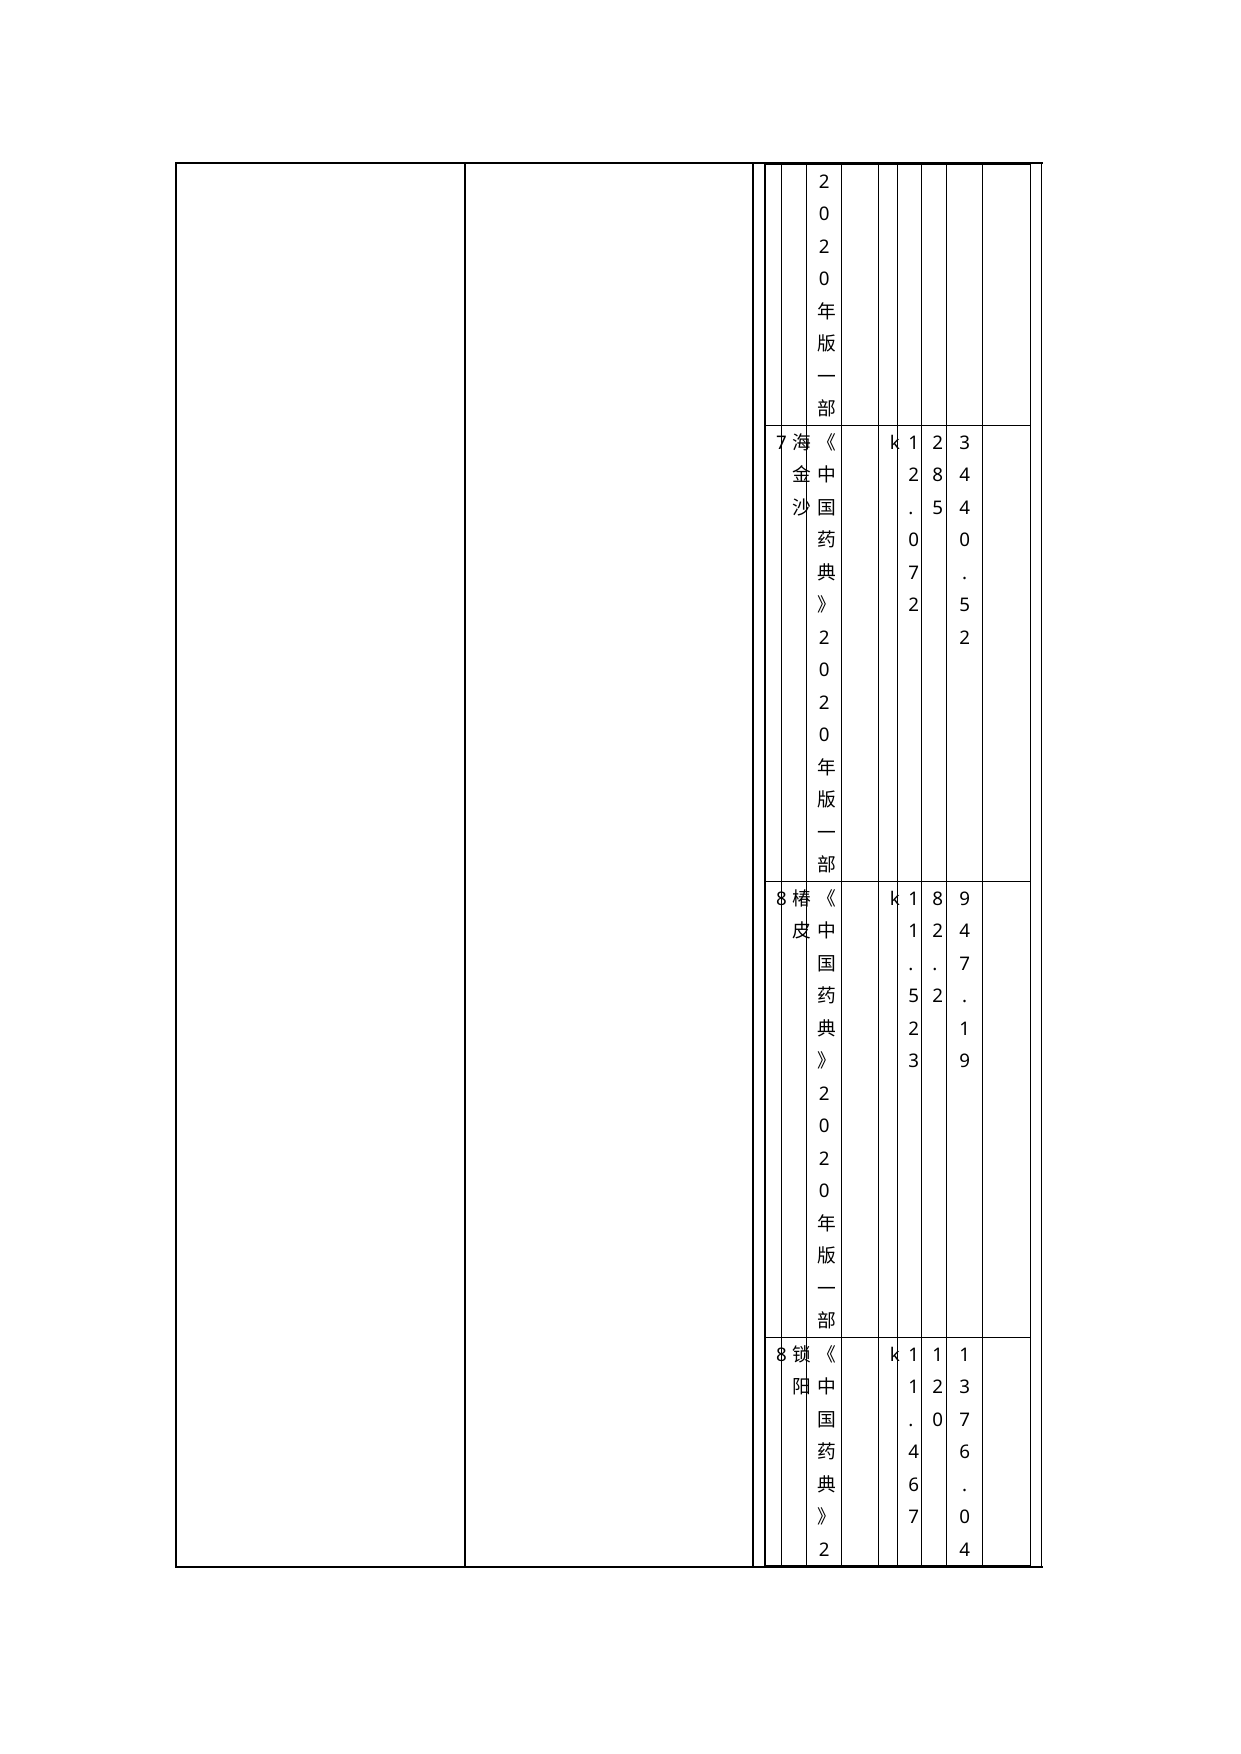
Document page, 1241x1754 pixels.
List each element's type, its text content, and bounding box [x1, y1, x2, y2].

table_cell [922, 882, 946, 1337]
table_cell [983, 426, 1030, 881]
table_cell [898, 882, 921, 1337]
table_cell [842, 165, 878, 425]
table_cell [842, 426, 878, 881]
table_cell [898, 426, 921, 881]
table_cell [782, 426, 806, 881]
table_cell [807, 1338, 841, 1565]
table_cell [842, 1338, 878, 1565]
table_cell [879, 165, 897, 425]
table_cell [754, 164, 764, 1566]
table_cell [947, 882, 982, 1337]
table_cell [947, 426, 982, 881]
table_cell [879, 1338, 897, 1565]
table_cell [983, 1338, 1030, 1565]
table_cell [898, 1338, 921, 1565]
table_cell [983, 882, 1030, 1337]
table_cell [466, 164, 752, 1566]
table_cell [947, 165, 982, 425]
table_cell [879, 426, 897, 881]
table_cell [922, 165, 946, 425]
table_cell [766, 1338, 781, 1565]
table_cell [782, 165, 806, 425]
table_cell [766, 165, 781, 425]
table_cell [898, 165, 921, 425]
table_cell [782, 1338, 806, 1565]
table_cell [842, 882, 878, 1337]
table_cell [782, 882, 806, 1337]
table_cell [766, 882, 781, 1337]
table_cell [922, 1338, 946, 1565]
table_cell [807, 882, 841, 1337]
table_cell [983, 165, 1030, 425]
table_cell [922, 426, 946, 881]
table_cell [879, 882, 897, 1337]
table_cell [1031, 164, 1041, 1566]
table_cell [947, 1338, 982, 1565]
table_cell [807, 426, 841, 881]
table_cell [807, 165, 841, 425]
table_cell [766, 426, 781, 881]
table_cell 1 [177, 164, 464, 1566]
